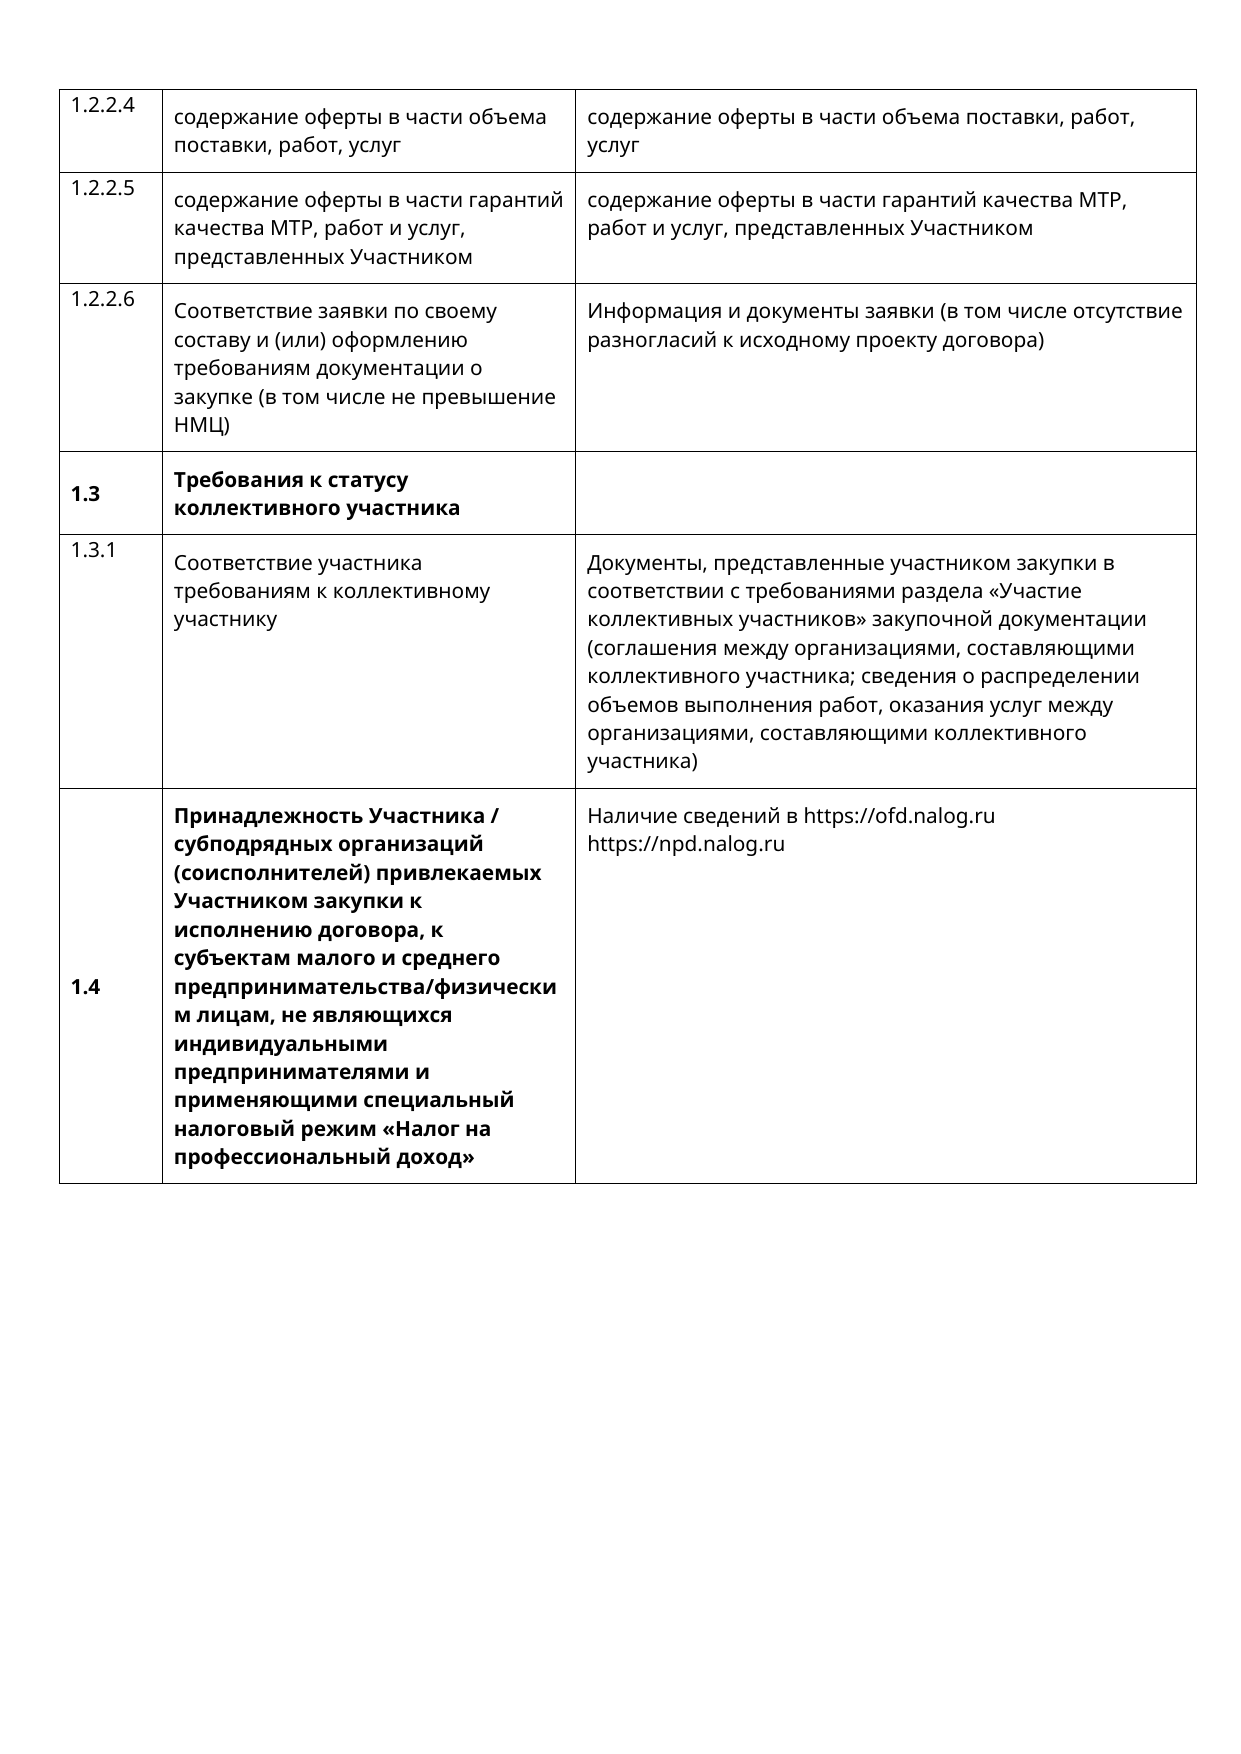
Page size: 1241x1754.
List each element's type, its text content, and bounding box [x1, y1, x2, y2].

table_cell 1.2.2.5 [60, 173, 162, 283]
table_cell 1.2.2.4 [60, 90, 162, 172]
table_cell 1.4 [60, 789, 162, 1183]
table_cell Наличие сведений в https://ofd.nalog.ru https://npd.nalog.ru [576, 789, 1196, 1183]
table_cell Документы, представленные участником закупки в соответствии с требованиями раздела «Участие коллективных участников» закупочной документации (соглашения между организациями, составляющими коллективного участника; сведения о распределении объемов выполнения работ, оказания услуг между организациями, составляющими коллективного участника) [576, 535, 1196, 788]
table_cell содержание оферты в части объема поставки, работ, услуг [576, 90, 1196, 172]
table_cell Информация и документы заявки (в том числе отсутствие разногласий к исходному проекту договора) [576, 284, 1196, 451]
table_cell содержание оферты в части гарантий качества МТР, работ и услуг, представленных Участником [163, 173, 575, 283]
table_cell Требования к статусу коллективного участника [163, 452, 575, 534]
table_cell 1.2.2.6 [60, 284, 162, 451]
table_cell Соответствие участника требованиям к коллективному участнику [163, 535, 575, 788]
table_cell Принадлежность Участника / субподрядных организаций (соисполнителей) привлекаемых Участником закупки к исполнению договора, к субъектам малого и среднего предпринимательства/физическим лицам, не являющихся индивидуальными предпринимателями и применяющими специальный налоговый режим «Налог на профессиональный доход» [163, 789, 575, 1183]
table_cell [576, 452, 1196, 534]
table_cell 1.3.1 [60, 535, 162, 788]
table_cell содержание оферты в части гарантий качества МТР, работ и услуг, представленных Участником [576, 173, 1196, 283]
table_cell содержание оферты в части объема поставки, работ, услуг [163, 90, 575, 172]
table_cell 1.3 [60, 452, 162, 534]
table_cell Соответствие заявки по своему составу и (или) оформлению требованиям документации о закупке (в том числе не превышение НМЦ) [163, 284, 575, 451]
